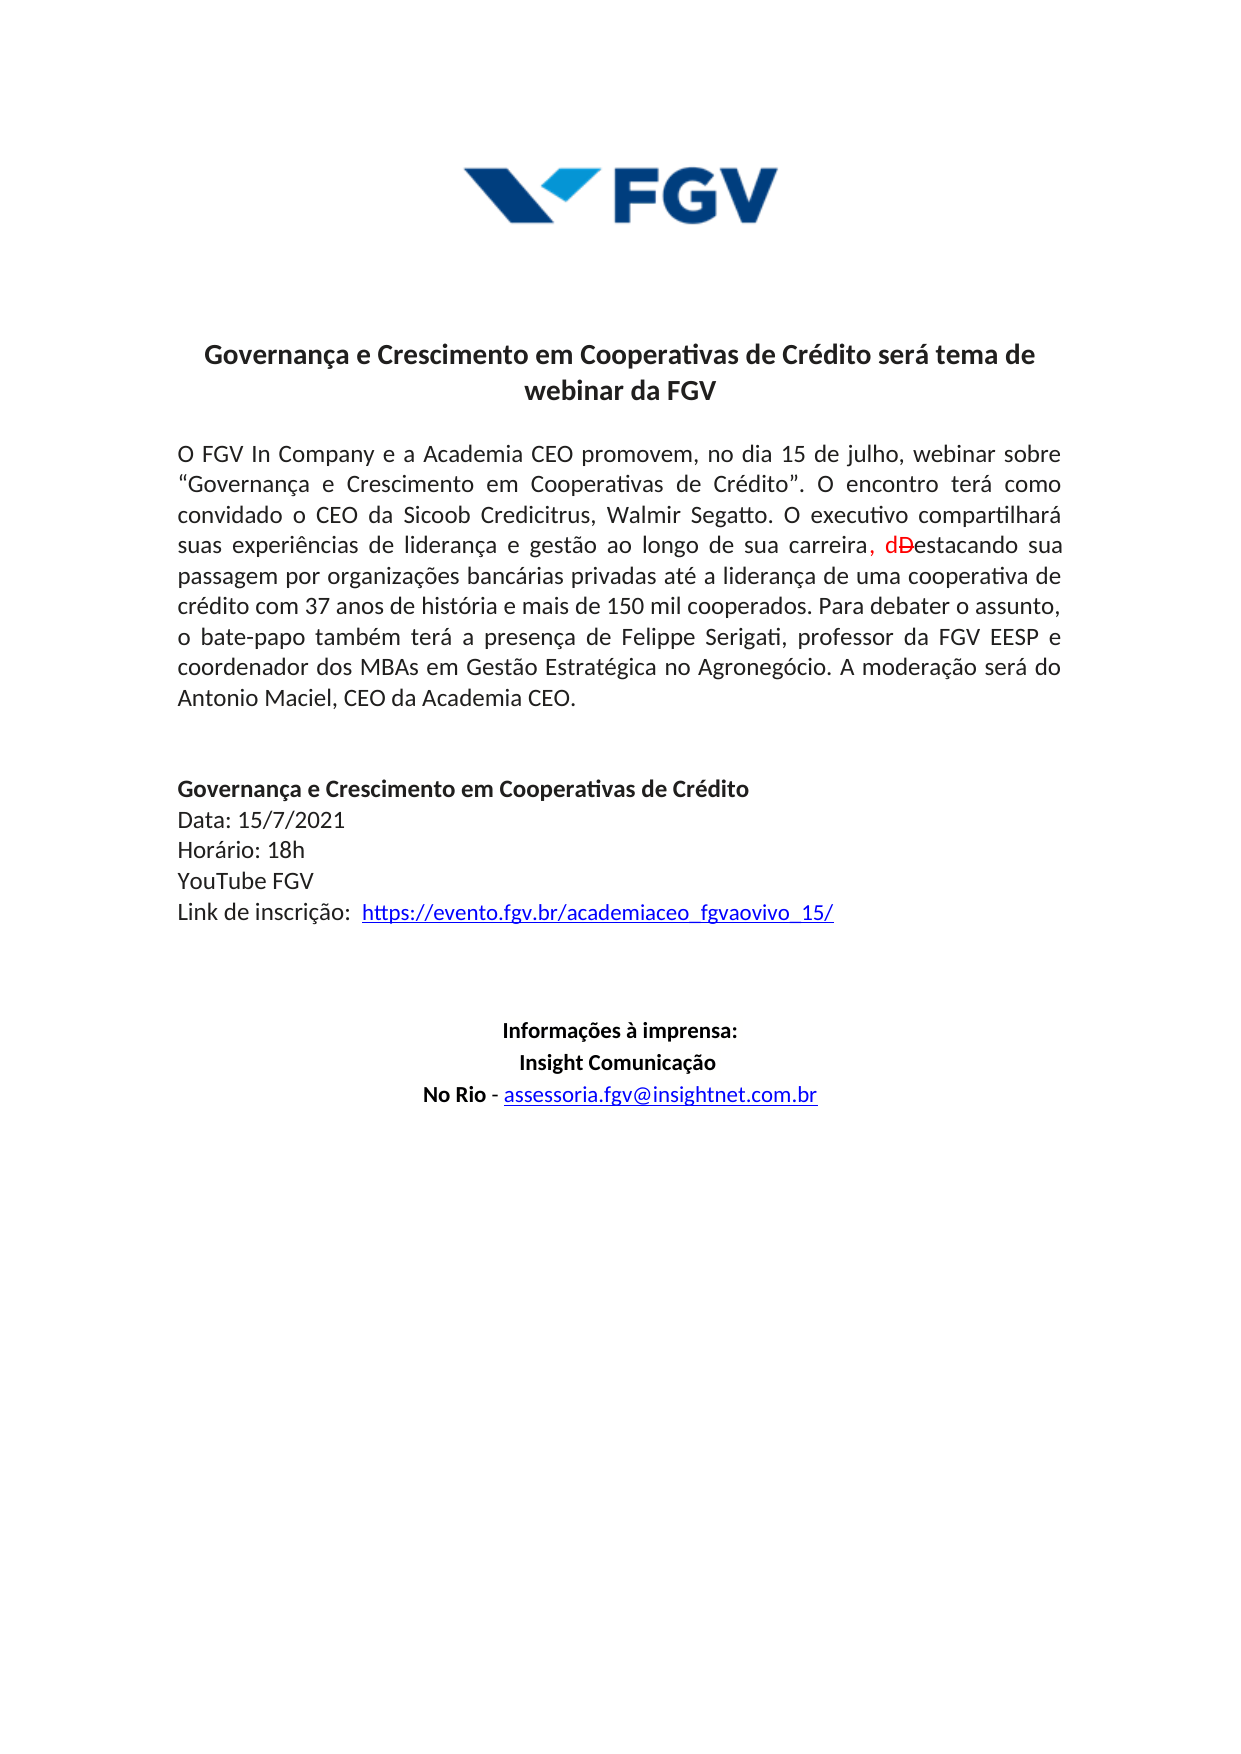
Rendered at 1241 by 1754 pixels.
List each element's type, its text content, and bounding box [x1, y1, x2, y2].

text Governança e Crescimento em Cooperativas de Crédito será tema de webinar da FGV [177, 336, 1063, 407]
text Informações à imprensa: Insight Comunicação No Rio - assessoria.fgv@insightnet.com.br [177, 1016, 1063, 1109]
text Link de inscrição: https://evento.fgv.br/academiaceo_fgvaovivo_15/ [177, 896, 1063, 926]
text O FGV In Company e a Academia CEO promovem, no dia 15 de julho, webinar sobre “Governança e Crescimento em Cooperativas de Crédito”. O encontro terá como convidado o CEO da Sicoob Credicitrus, Walmir Segatto. O executivo compartilhará suas experiências de liderança e gestão ao longo de sua carreira, dDestacando sua passagem por organizações bancárias privadas até a liderança de uma cooperativa de crédito com 37 anos de história e mais de 150 mil cooperados. Para debater o assunto, o bate-papo também terá a presença de Felippe Serigati, professor da FGV EESP e coordenador dos MBAs em Gestão Estratégica no Agronegócio. A moderação será do Antonio Maciel, CEO da Academia CEO. [177, 438, 1063, 712]
picture [443, 147, 797, 245]
text Horário: 18h [177, 834, 1063, 865]
text YouTube FGV [177, 865, 1063, 896]
text Governança e Crescimento em Cooperativas de Crédito [177, 773, 1063, 804]
text Data: 15/7/2021 [177, 804, 1063, 834]
